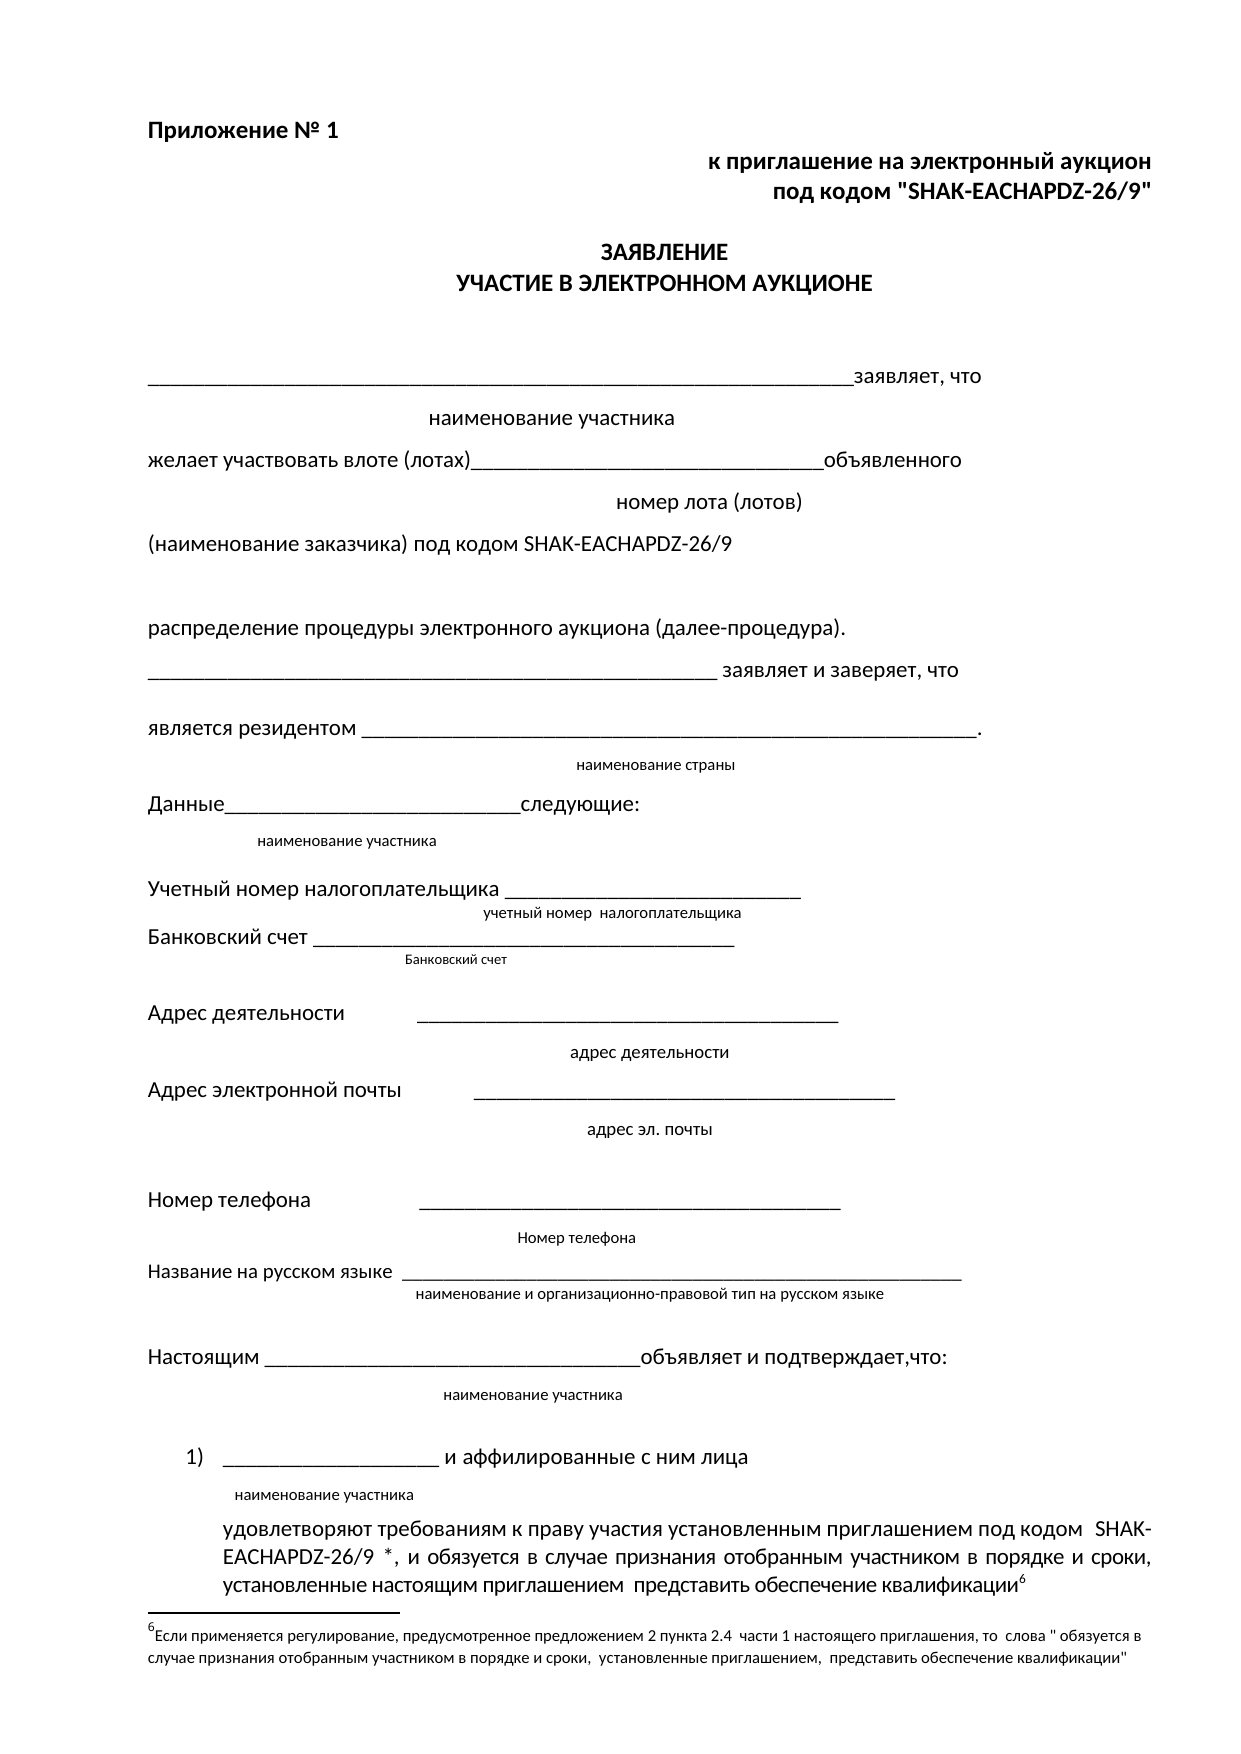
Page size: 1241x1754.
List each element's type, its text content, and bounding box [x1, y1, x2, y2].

text ЗАЯВЛЕНИЕ [177, 237, 1152, 267]
text адрес эл. почты [148, 1117, 1152, 1140]
text Банковский счет _____________________________________ [148, 922, 1152, 950]
text 2.4 На этапе аукциона участник представляет сниженные ценовые предложения в порядке, установленном пунктом 2.2 части 2 настоящего приглашения, без необходимости загрузки новых документов в систему. Приложение № 1 [148, 86, 1152, 145]
text Номер телефона [517, 1227, 1152, 1248]
text наименование участника [148, 1484, 1152, 1504]
text Настоящим _________________________________объявляет и подтверждает,что: [148, 1342, 1152, 1370]
text является резидентом ______________________________________________________. [148, 713, 1152, 741]
text наименование и организационно-правовой тип на русском языке [148, 1283, 1152, 1304]
text __________________________________________________ заявляет и заверяет, что [148, 655, 1152, 683]
text наименование страны [576, 754, 1152, 775]
list удовлетворяют требованиям к праву участия установленным приглашением под кодом SHAK-EACHAPDZ-26/9 *, и обязуется в случае признания отобранным участником в порядке и сроки, установленные настоящим приглашением представить обеспечение квалификации [223, 1514, 1152, 1598]
text Номер телефона _____________________________________ [148, 1186, 1152, 1213]
text Учетный номер налогоплательщика __________________________ [148, 874, 1152, 902]
text наименование участника [428, 403, 1152, 431]
text к приглашение на электронный аукцион [177, 145, 1152, 176]
text желает участвовать влоте (лотах)_______________________________объявленного [148, 445, 1152, 473]
list ___________________ и аффилированные с ним лица [185, 1442, 1152, 1470]
text Данные__________________________следующие: [148, 789, 1152, 817]
text Название на русском языке ______________________________________________________ [148, 1258, 1152, 1283]
text ______________________________________________________________заявляет, что [148, 361, 1152, 389]
text УЧАСТИЕ В ЭЛЕКТРОННОМ АУКЦИОНЕ [177, 267, 1152, 298]
text (наименование заказчика) под кодом SHAK-EACHAPDZ-26/9 [148, 529, 1152, 557]
text адрес деятельности [148, 1040, 1152, 1063]
text наименование участника [148, 831, 1152, 851]
text номер лота (лотов) [606, 487, 1152, 515]
text Банковский счет [148, 950, 1152, 968]
text Адрес электронной почты _____________________________________ [148, 1075, 1152, 1103]
text распределение процедуры электронного аукциона (далее-процедура). [148, 613, 1152, 641]
text наименование участника [443, 1384, 1152, 1404]
text под кодом "SHAK-EACHAPDZ-26/9" [177, 176, 1152, 206]
text учетный номер налогоплательщика [148, 902, 1152, 922]
text Адрес деятельности _____________________________________ [148, 998, 1152, 1026]
